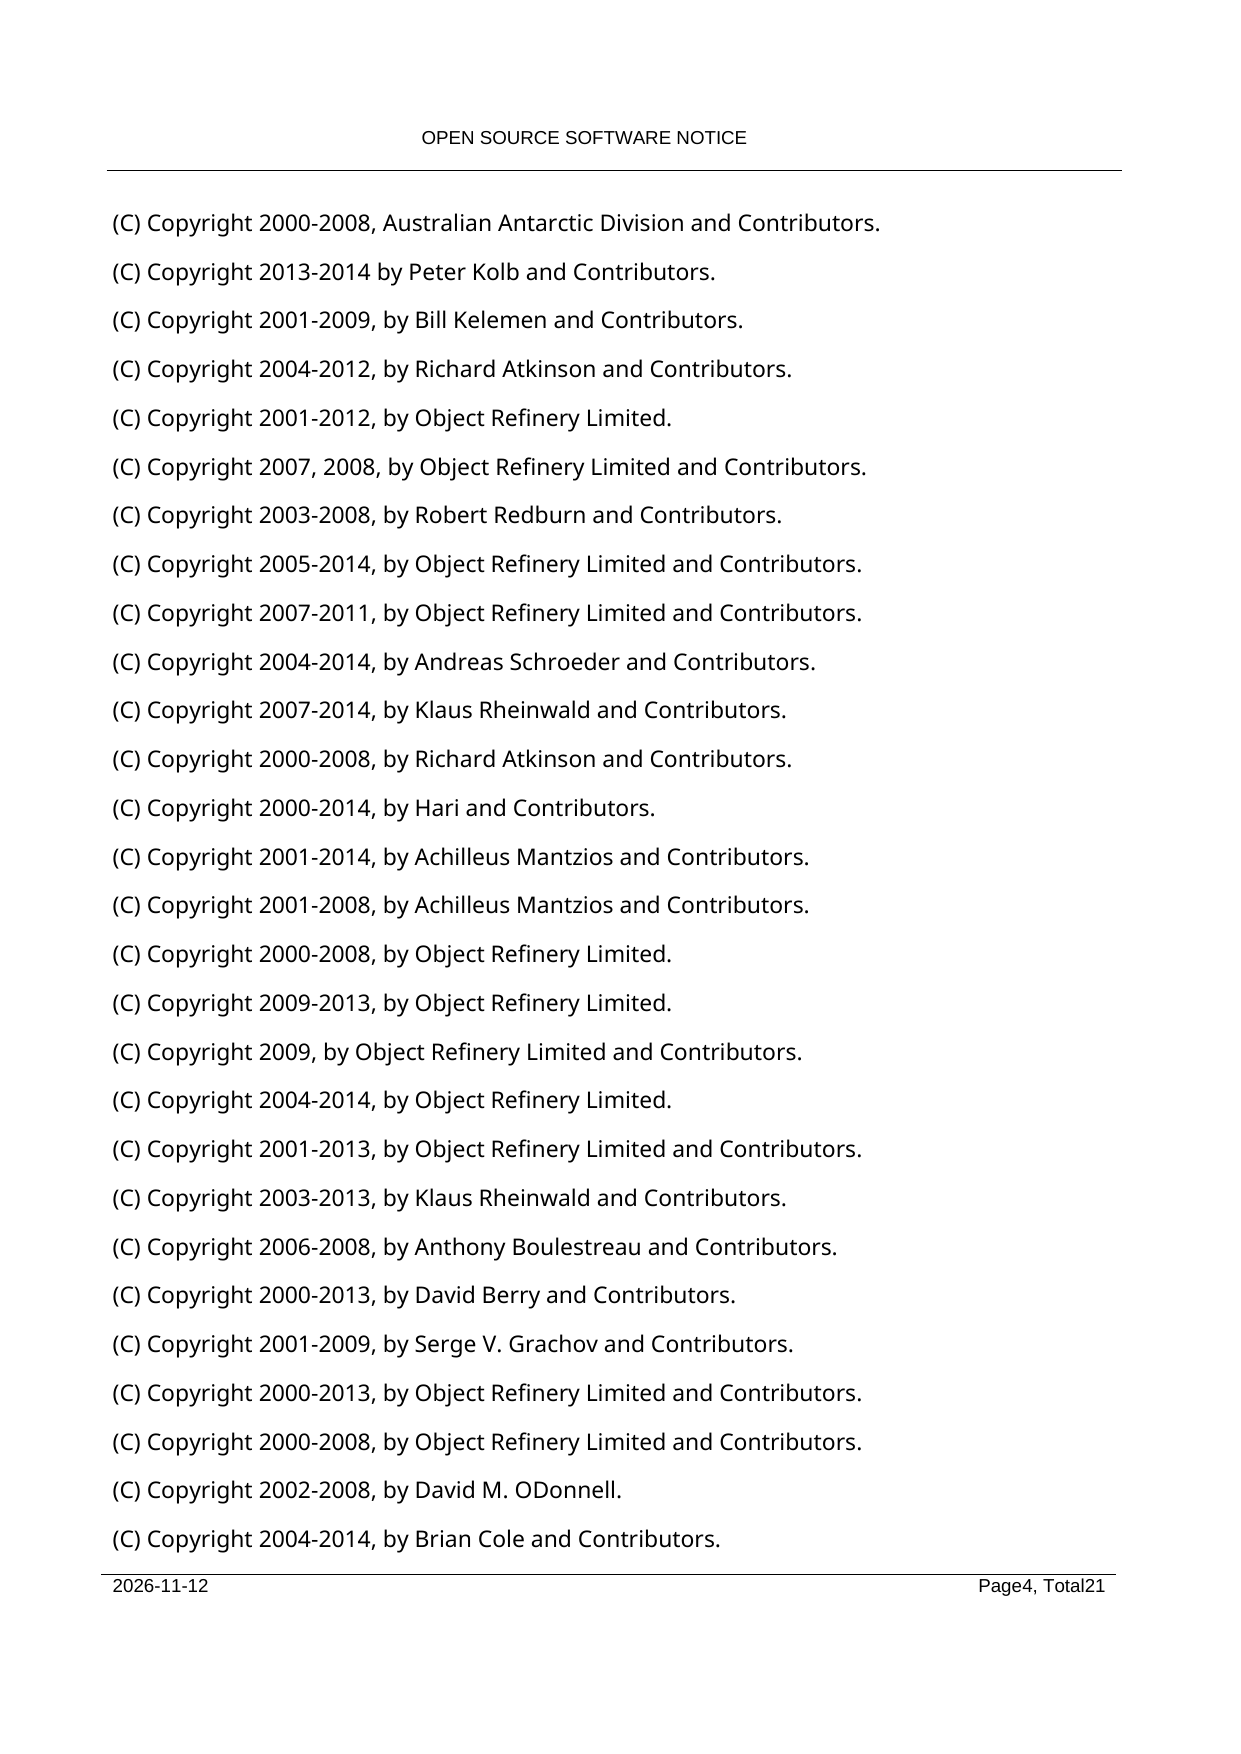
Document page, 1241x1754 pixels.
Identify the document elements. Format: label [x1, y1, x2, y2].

text [112, 206, 1128, 1555]
